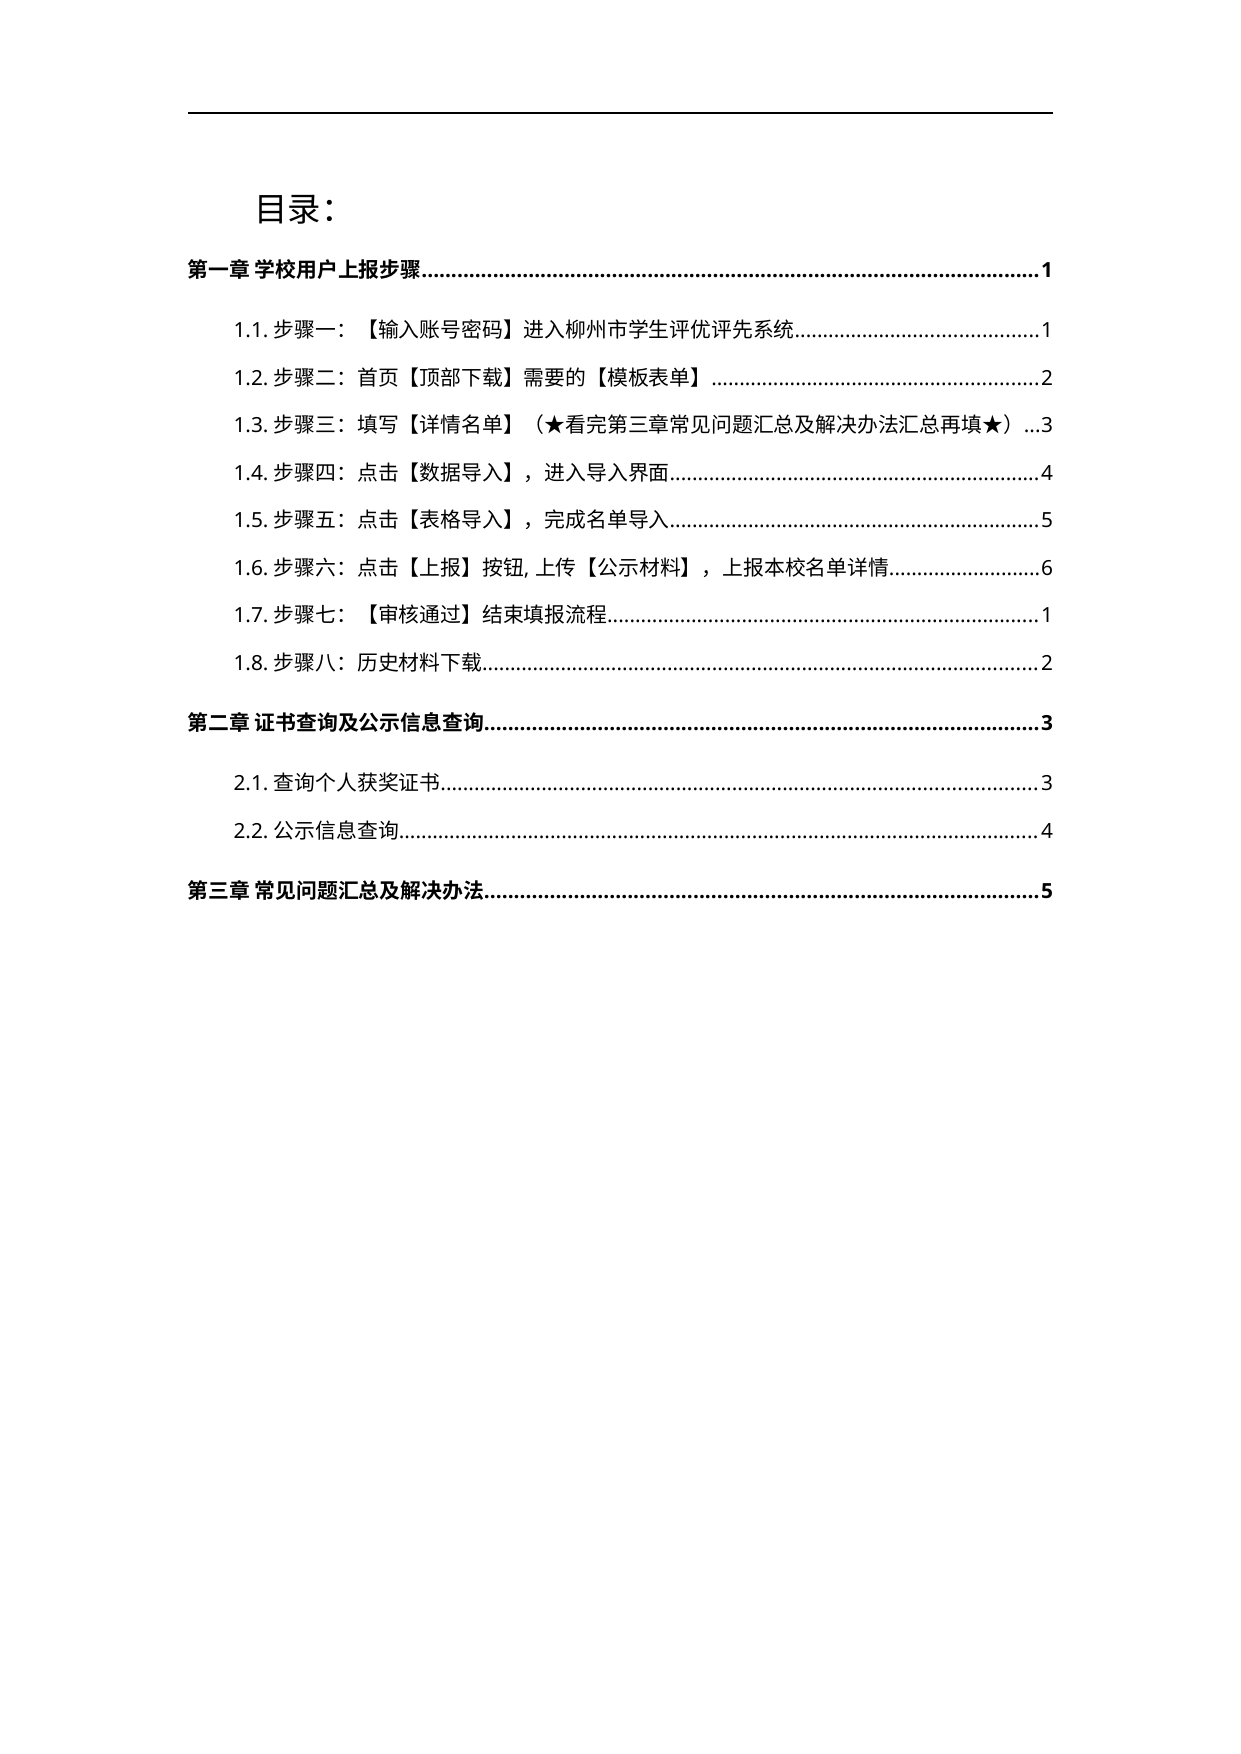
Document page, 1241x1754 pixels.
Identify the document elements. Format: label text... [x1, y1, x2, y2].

text 1.4. 步骤四：点击【数据导入】，进入导入界面 4 [212, 455, 1053, 487]
text 第三章 常见问题汇总及解决办法 5 [187, 873, 1053, 906]
text 第一章 学校用户上报步骤 1 [187, 252, 1053, 284]
text 1.6. 步骤六：点击【上报】按钮, 上传【公示材料】，上报本校名单详情 6 [212, 550, 1053, 583]
text 目录： [187, 174, 1053, 239]
text 2.1. 查询个人获奖证书 3 [212, 766, 1053, 798]
text 2.2. 公示信息查询 4 [212, 813, 1053, 846]
text 1.3. 步骤三：填写【详情名单】（★看完第三章常见问题汇总及解决办法汇总再填★） 3 [212, 407, 1053, 440]
text 1.7. 步骤七：【审核通过】结束填报流程 1 [212, 598, 1053, 630]
text 1.8. 步骤八：历史材料下载 2 [212, 645, 1053, 678]
text 1.1. 步骤一：【输入账号密码】进入柳州市学生评优评先系统 1 [212, 312, 1053, 344]
text 1.5. 步骤五：点击【表格导入】，完成名单导入 5 [212, 502, 1053, 535]
text 1.2. 步骤二：首页【顶部下载】需要的【模板表单】 2 [212, 360, 1053, 392]
text 第二章 证书查询及公示信息查询 3 [187, 705, 1053, 738]
